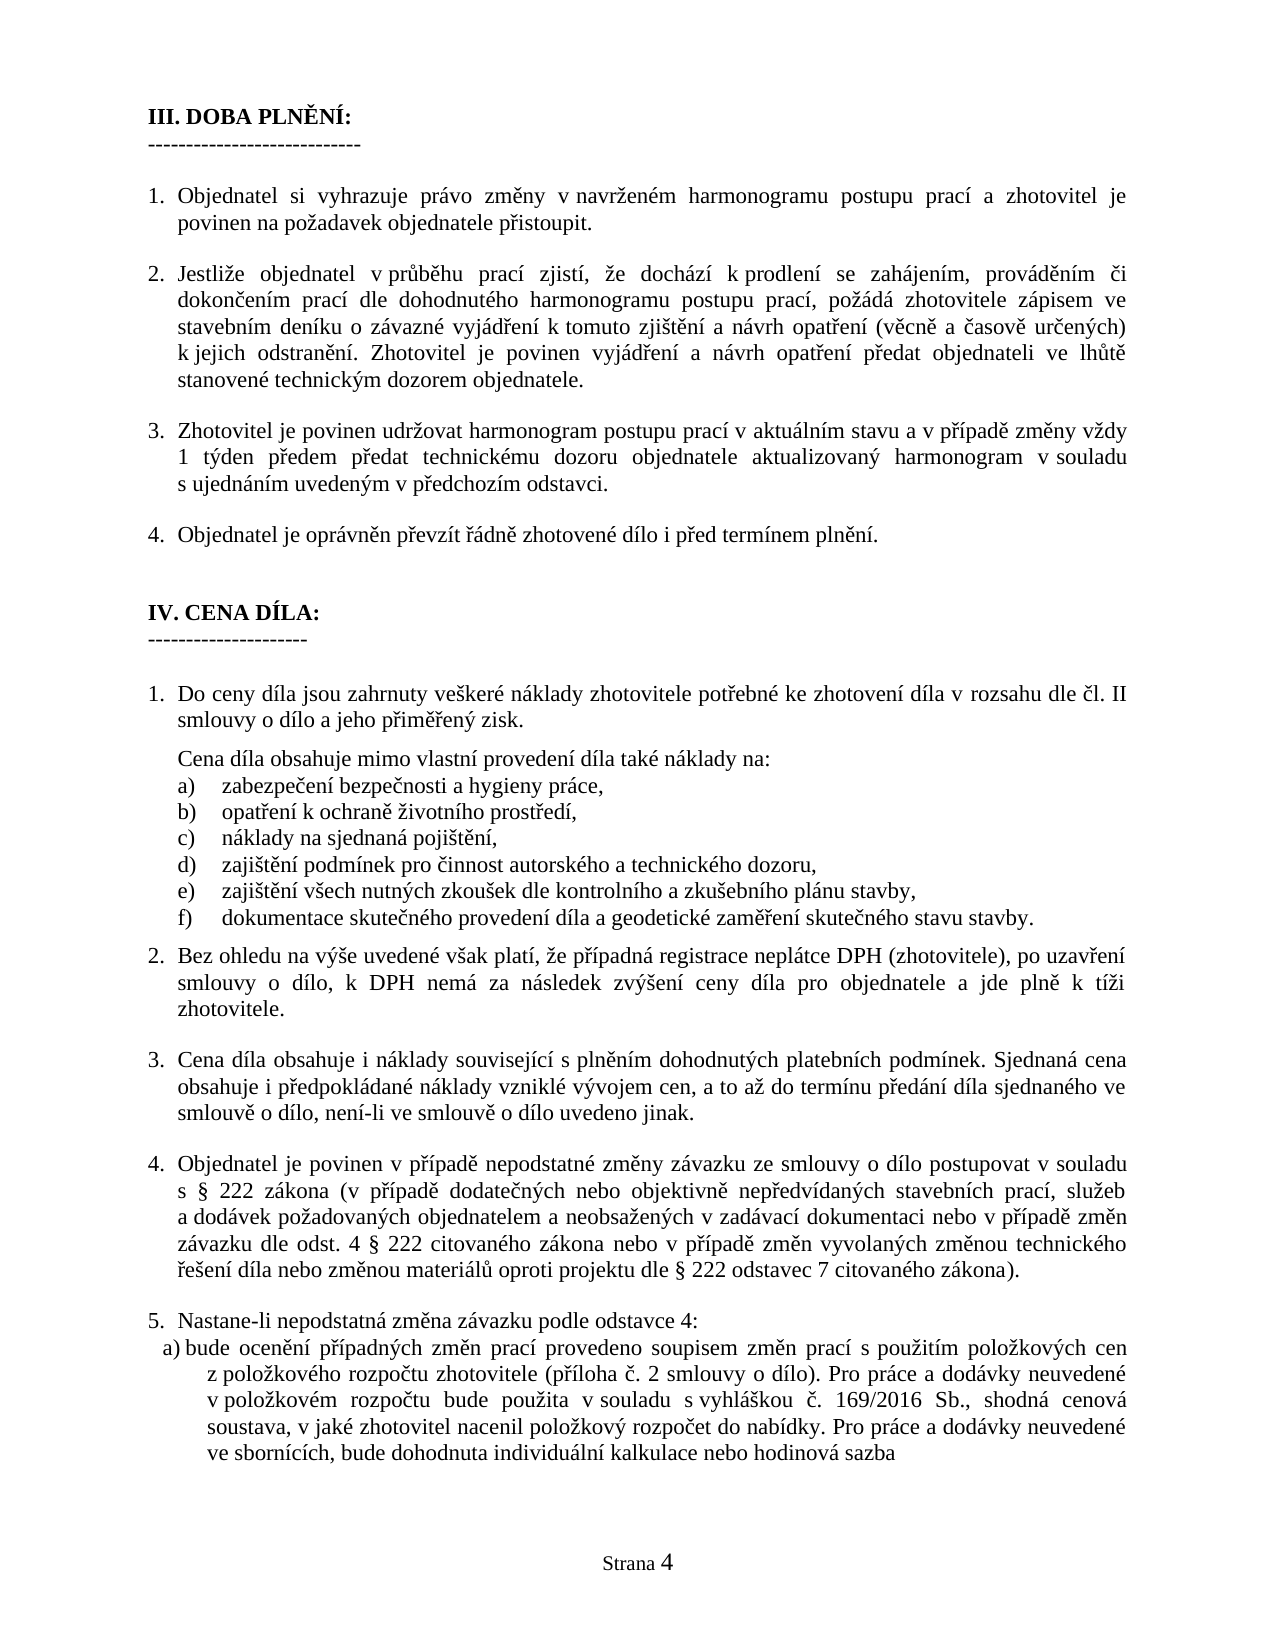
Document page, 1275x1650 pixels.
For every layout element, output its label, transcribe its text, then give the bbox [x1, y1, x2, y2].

text IV. CENA DÍLA: [148, 599, 1137, 625]
list Objednatel je oprávněn převzít řádně zhotovené dílo i před termínem plnění. [148, 521, 1127, 547]
list opatření k ochraně životního prostředí, [177, 798, 1127, 824]
text III. DOBA PLNĚNÍ: [148, 103, 1137, 130]
list Bez ohledu na výše uvedené však platí, že případná registrace neplátce DPH (zhotovitele), po uzavření smlouvy o dílo, k DPH nemá za následek zvýšení ceny díla pro objednatele a jde plně k tíži zhotovitele. [148, 942, 1127, 1021]
list Objednatel je povinen v případě nepodstatné změny závazku ze smlouvy o dílo postupovat v souladu s § 222 zákona (v případě dodatečných nebo objektivně nepředvídaných stavebních prací, služeb a dodávek požadovaných objednatelem a neobsažených v zadávací dokumentaci nebo v případě změn závazku dle odst. 4 § 222 citovaného zákona nebo v případě změn vyvolaných změnou technického řešení díla nebo změnou materiálů oproti projektu dle § 222 odstavec 7 citovaného zákona). [148, 1151, 1127, 1282]
list náklady na sjednaná pojištění, [177, 824, 1127, 851]
list Do ceny díla jsou zahrnuty veškeré náklady zhotovitele potřebné ke zhotovení díla v rozsahu dle čl. II smlouvy o dílo a jeho přiměřený zisk. [148, 680, 1127, 733]
text Cena díla obsahuje mimo vlastní provedení díla také náklady na: [177, 745, 1127, 772]
list dokumentace skutečného provedení díla a geodetické zaměření skutečného stavu stavby. [177, 903, 1127, 930]
text ---------------------------- [148, 130, 1137, 156]
list bude ocenění případných změn prací provedeno soupisem změn prací s použitím položkových cen z položkového rozpočtu zhotovitele (příloha č. 2 smlouvy o dílo). Pro práce a dodávky neuvedené v položkovém rozpočtu bude použita v souladu s vyhláškou č. 169/2016 Sb., shodná cenová soustava, v jaké zhotovitel nacenil položkový rozpočet do nabídky. Pro práce a dodávky neuvedené ve sbornících, bude dohodnuta individuální kalkulace nebo hodinová sazba [162, 1334, 1127, 1465]
list zajištění podmínek pro činnost autorského a technického dozoru, [177, 851, 1127, 877]
list Objednatel si vyhrazuje právo změny v navrženém harmonogramu postupu prací a zhotovitel je povinen na požadavek objednatele přistoupit. [148, 182, 1127, 235]
list Jestliže objednatel v průběhu prací zjistí, že dochází k prodlení se zahájením, prováděním či dokončením prací dle dohodnutého harmonogramu postupu prací, požádá zhotovitele zápisem ve stavebním deníku o závazné vyjádření k tomuto zjištění a návrh opatření (věcně a časově určených) k jejich odstranění. Zhotovitel je povinen vyjádření a návrh opatření předat objednateli ve lhůtě stanovené technickým dozorem objednatele. [148, 260, 1127, 392]
text --------------------- [148, 625, 1137, 680]
list zabezpečení bezpečnosti a hygieny práce, [177, 772, 1127, 798]
list Cena díla obsahuje i náklady související s plněním dohodnutých platebních podmínek. Sjednaná cena obsahuje i předpokládané náklady vzniklé vývojem cen, a to až do termínu předání díla sjednaného ve smlouvě o dílo, není-li ve smlouvě o dílo uvedeno jinak. [148, 1046, 1127, 1126]
list zajištění všech nutných zkoušek dle kontrolního a zkušebního plánu stavby, [177, 877, 1127, 903]
list Nastane-li nepodstatná změna závazku podle odstavce 4: [148, 1307, 1127, 1334]
list Zhotovitel je povinen udržovat harmonogram postupu prací v aktuálním stavu a v případě změny vždy 1 týden předem předat technickému dozoru objednatele aktualizovaný harmonogram v souladu s ujednáním uvedeným v předchozím odstavci. [148, 417, 1127, 496]
